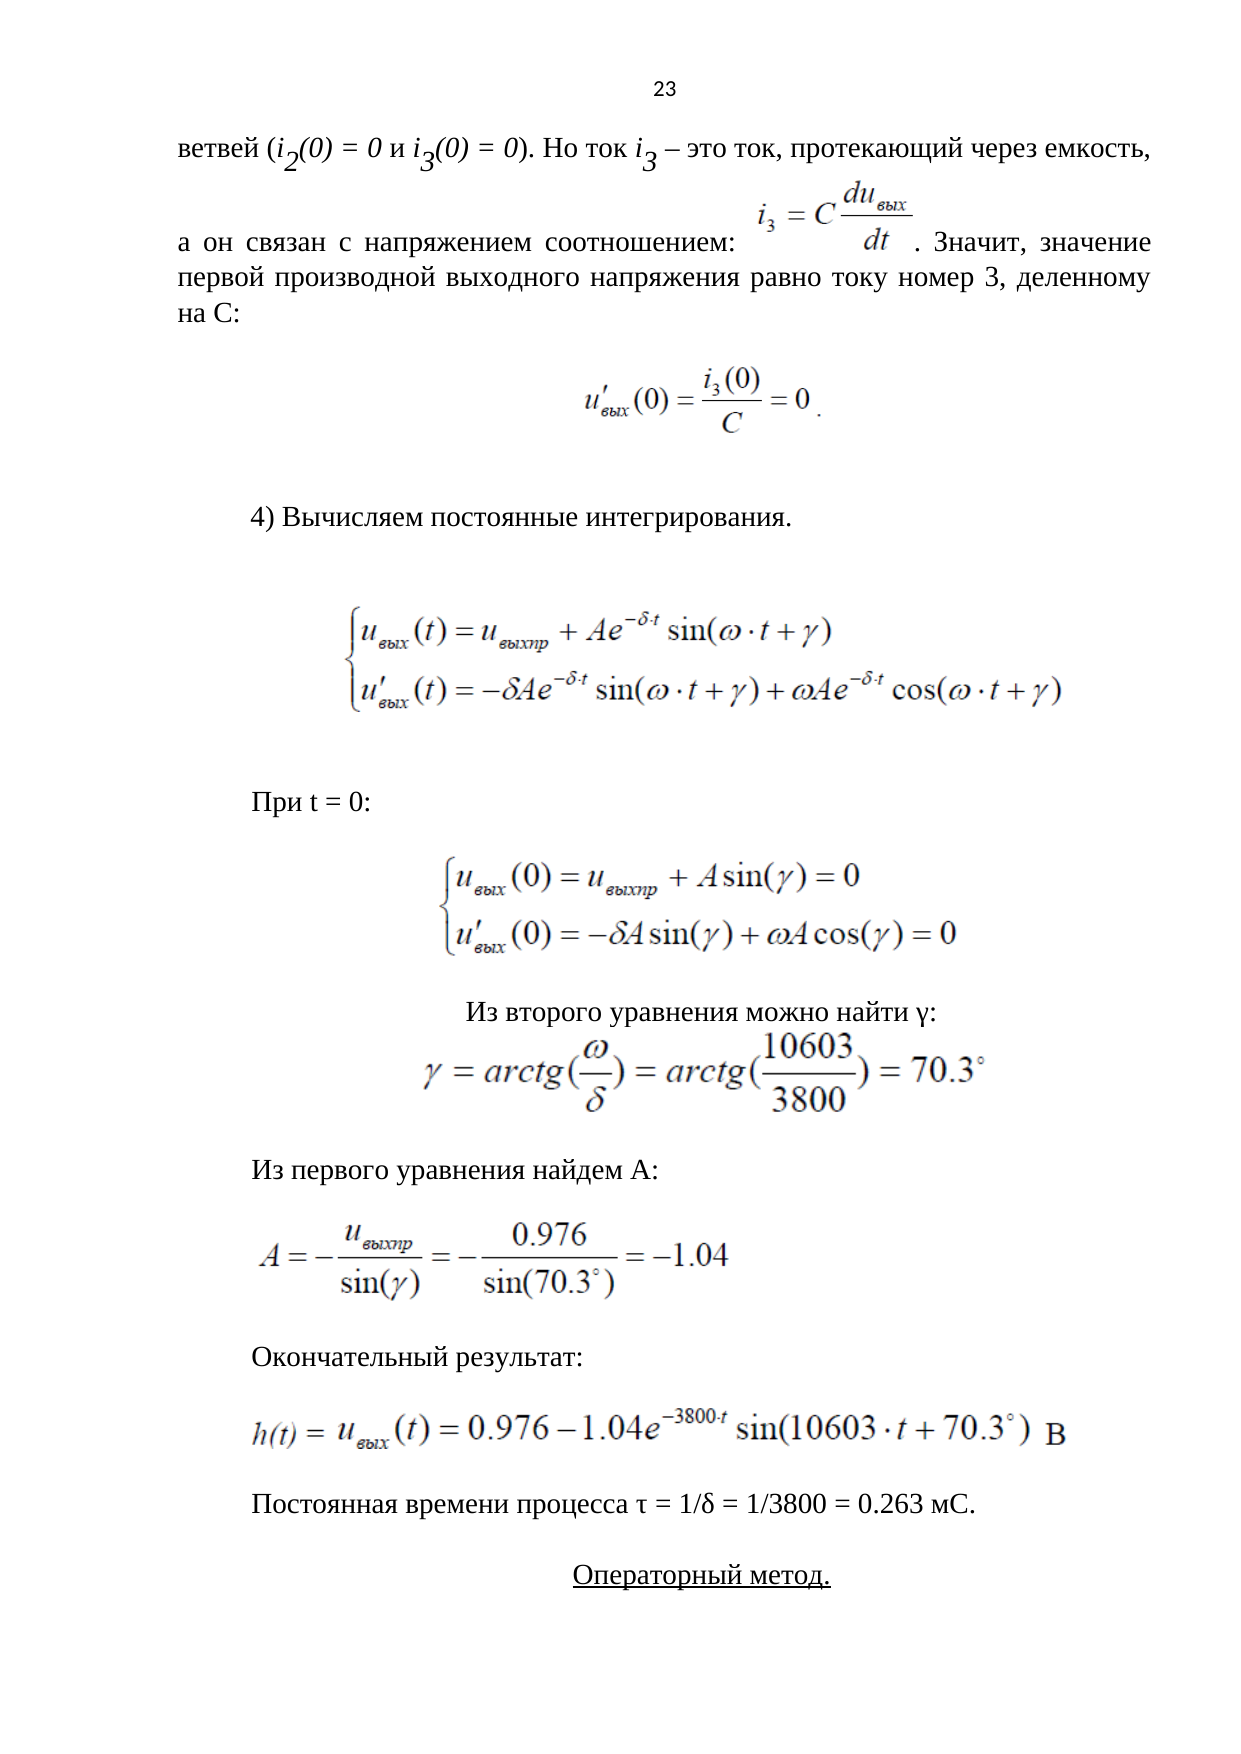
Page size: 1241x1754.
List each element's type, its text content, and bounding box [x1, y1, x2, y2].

text Окончательный результат: [177, 1337, 1152, 1372]
text При t = 0: [177, 782, 1152, 818]
text Из второго уравнения можно найти γ: [177, 992, 1152, 1027]
picture [416, 1027, 987, 1115]
text 4) Вычисляем постоянные интегрирования. [250, 499, 1152, 533]
picture [340, 603, 1063, 712]
picture [251, 1221, 730, 1302]
picture [438, 853, 964, 957]
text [177, 130, 1152, 328]
picture [579, 363, 824, 436]
text Постоянная времени процесса τ = 1/δ = 1/3800 = 0.263 мС. [177, 1484, 1152, 1520]
picture [749, 177, 914, 252]
text Операторный метод. [177, 1555, 1152, 1591]
text Из первого уравнения найдем A: [177, 1150, 1152, 1186]
picture [251, 1407, 1072, 1449]
